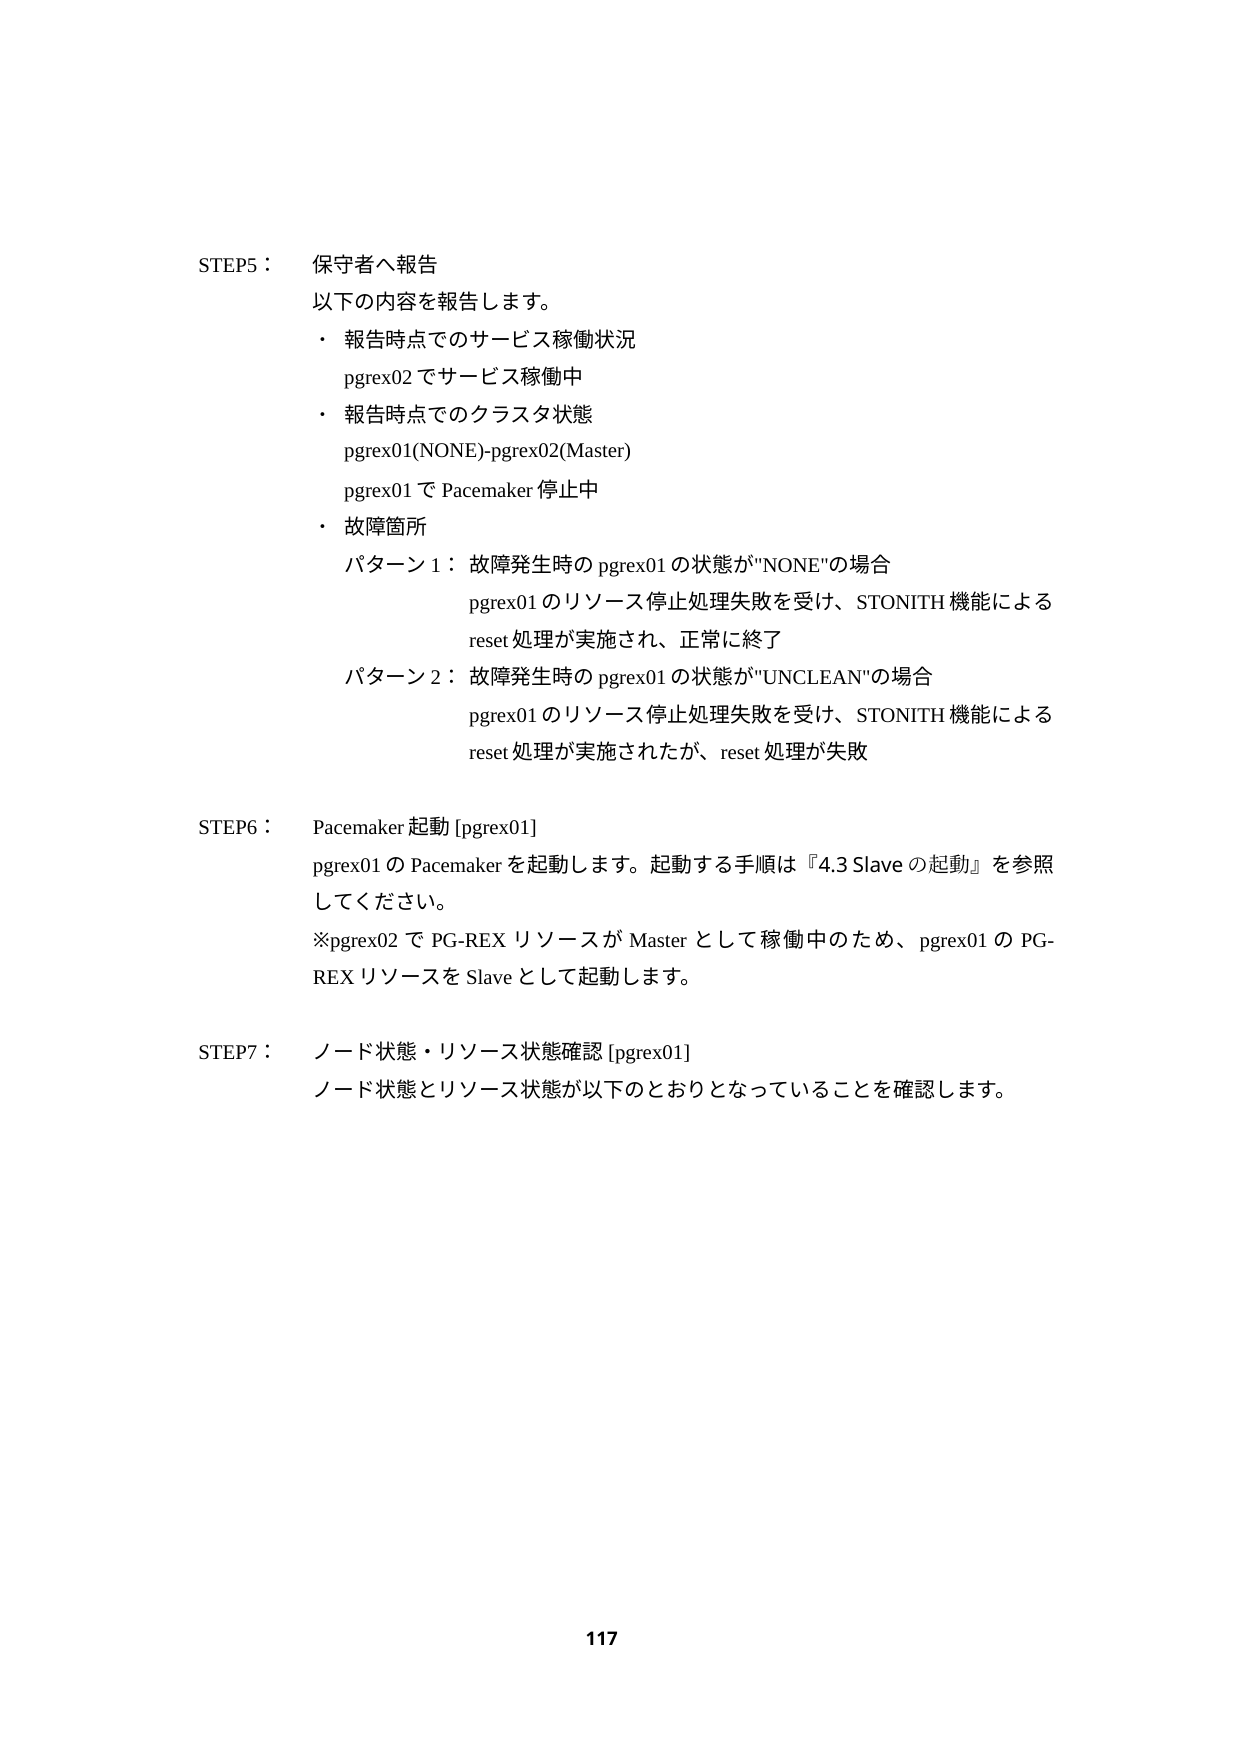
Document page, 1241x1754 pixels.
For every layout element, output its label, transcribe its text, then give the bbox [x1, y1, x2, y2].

text pgrex01のPacemakerを起動します。起動する手順は『4.3 Slaveの起動』を参照してください。 [313, 844, 1054, 919]
list 報告時点でのサービス稼働状況 pgrex02でサービス稼働中 [313, 319, 1054, 394]
text STEP7： ノード状態・リソース状態確認 [pgrex01] [198, 1032, 1054, 1069]
list 故障箇所 [313, 507, 1054, 544]
text パターン2： 故障発生時のpgrex01の状態が"UNCLEAN"の場合 pgrex01のリソース停止処理失敗を受け、STONITH機能によるreset処理が実施されたが、reset処理が失敗 [344, 657, 1054, 769]
text 以下の内容を報告します。 [313, 282, 1054, 319]
text STEP5： 保守者へ報告 [198, 244, 1054, 282]
text ノード状態とリソース状態が以下のとおりとなっていることを確認します。 [313, 1069, 1054, 1107]
text ※pgrex02でPG-REXリソースがMasterとして稼働中のため、pgrex01のPG-REXリソースをSlaveとして起動します。 [313, 919, 1054, 994]
text STEP6： Pacemaker起動 [pgrex01] [198, 807, 1054, 844]
text パターン1： 故障発生時のpgrex01の状態が"NONE"の場合 pgrex01のリソース停止処理失敗を受け、STONITH機能によるreset処理が実施され、正常に終了 [344, 544, 1054, 657]
list 報告時点でのクラスタ状態 pgrex01(NONE)-pgrex02(Master) pgrex01でPacemaker停止中 [313, 394, 1054, 507]
